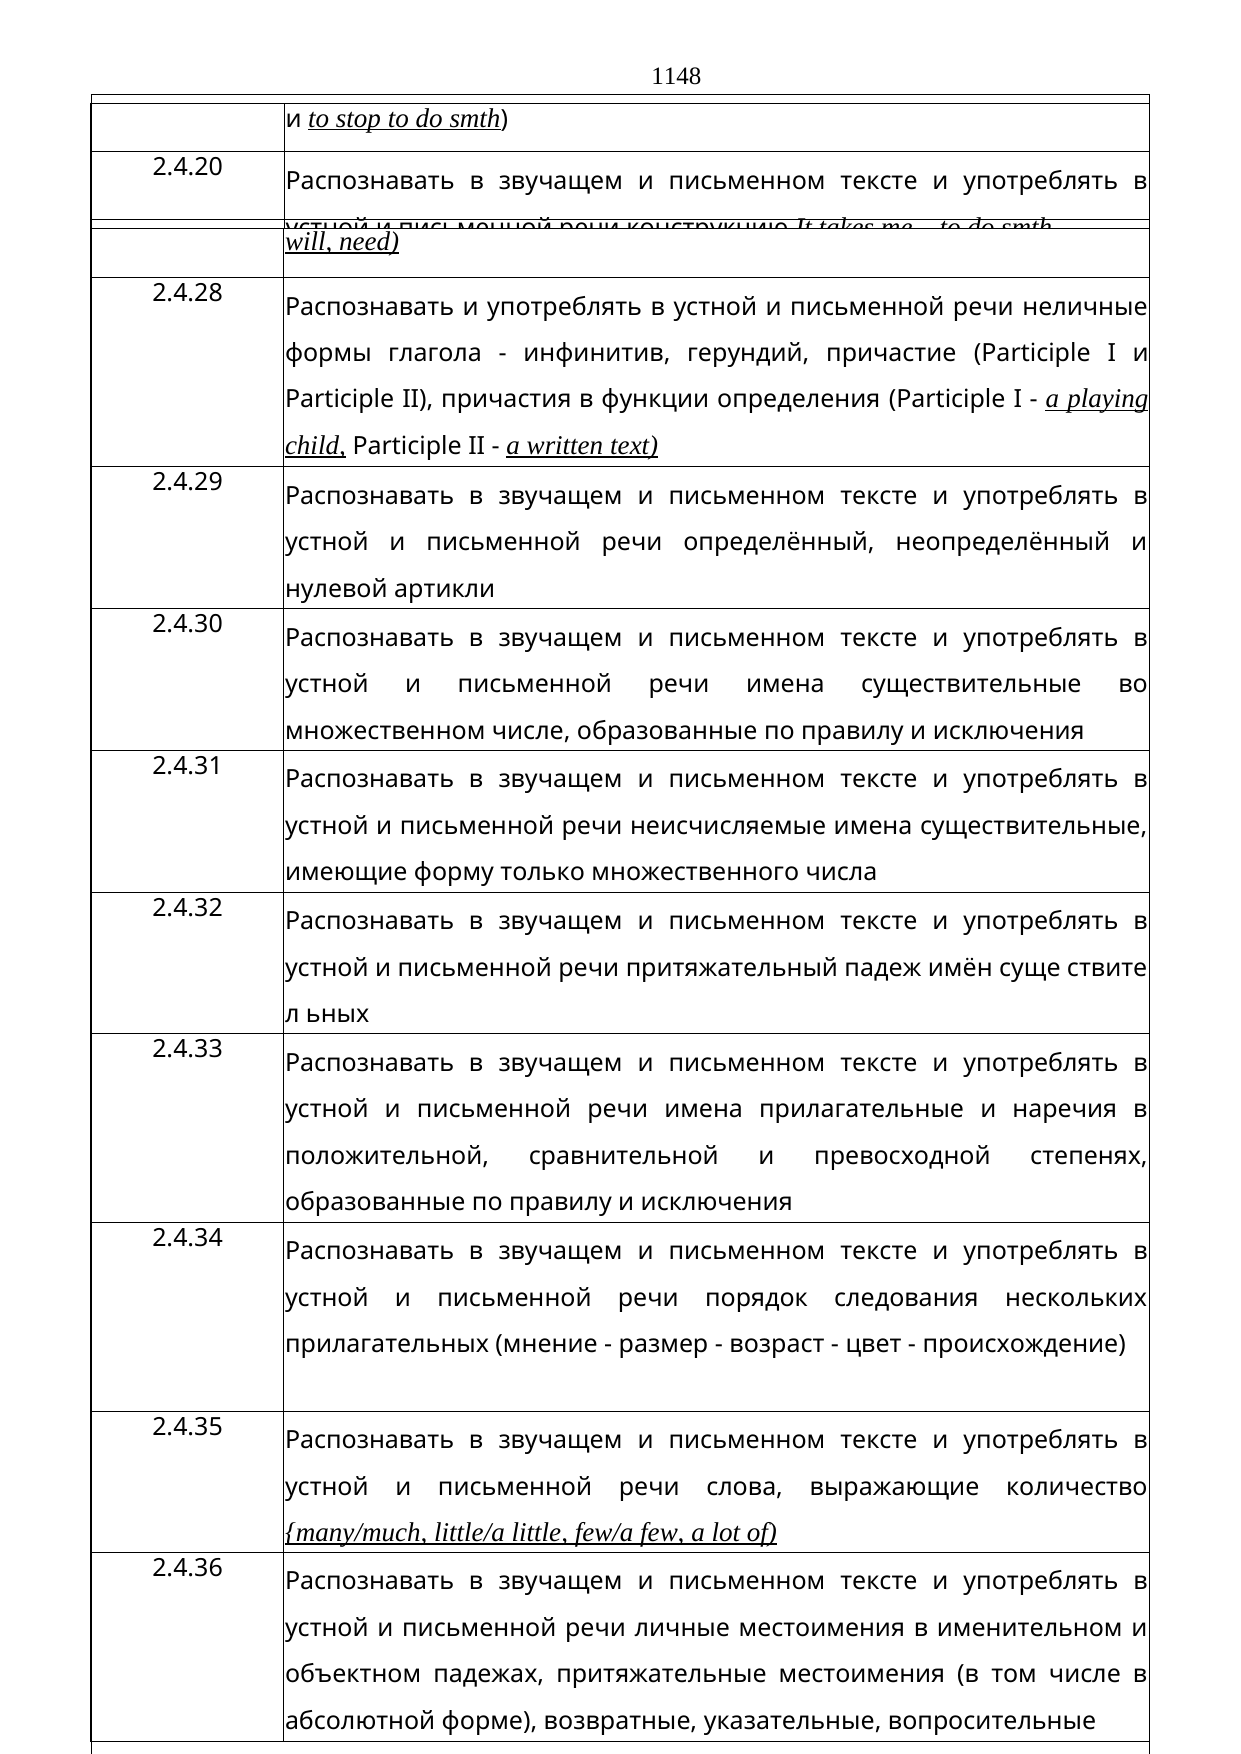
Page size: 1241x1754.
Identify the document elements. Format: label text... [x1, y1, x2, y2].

table_cell Распознавать в звучащем и письменном тексте и употреблять в устной и письменной речи имена прилагательные и наречия в положительной, сравнительной и превосходной степенях, образованные по правилу и исключения [284, 1034, 1149, 1222]
table_cell Распознавать в звучащем и письменном тексте и употреблять в устной и письменной речи определённый, неопределённый и нулевой артикли [284, 467, 1149, 608]
table_cell Распознавать и употреблять в устной и письменной речи неличные формы глагола - инфинитив, герундий, причастие (Participle I и Participle II), причастия в функции определения (Participle I - a playing child, Participle II - a written text) [284, 278, 1149, 466]
table_cell 2.4.32 [92, 893, 283, 1033]
table_cell 2.4.33 [92, 1034, 283, 1222]
table_cell 2.4.28 [92, 278, 283, 466]
table_cell 2.4.29 [92, 467, 283, 608]
table_header [92, 104, 284, 151]
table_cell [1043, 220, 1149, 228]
table_header [92, 229, 283, 277]
table_header will, need) [284, 229, 1149, 277]
table_cell Распознавать в звучащем и письменном тексте и употреблять в устной и письменной речи личные местоимения в именительном и объектном падежах, притяжательные местоимения (в том числе в абсолютной форме), возвратные, указательные, вопросительные [284, 1553, 1149, 1741]
table_cell 2.4.35 [92, 1412, 283, 1552]
table_cell Распознавать в звучащем и письменном тексте и употреблять в устной и письменной речи имена существительные во множественном числе, образованные по правилу и исключения [284, 609, 1149, 750]
table_cell Распознавать в звучащем и письменном тексте и употреблять в устной и письменной речи неисчисляемые имена существительные, имеющие форму только множественного числа [284, 751, 1149, 892]
table_cell Распознавать в звучащем и письменном тексте и употреблять в устной и письменной речи конструкцию It takes те... to do smth [285, 152, 1149, 219]
table_cell Распознавать в звучащем и письменном тексте и употреблять в устной и письменной речи порядок следования нескольких прилагательных (мнение - размер - возраст - цвет - происхождение) [284, 1223, 1149, 1411]
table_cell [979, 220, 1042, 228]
table_cell Распознавать в звучащем и письменном тексте и употреблять в устной и письменной речи притяжательный падеж имён суще ствите л ьных [284, 893, 1149, 1033]
table_cell Распознавать в звучащем и письменном тексте и употреблять в устной и письменной речи слова, выражающие количество {many/much, little/a little, few/а few, a lot of) [284, 1412, 1149, 1552]
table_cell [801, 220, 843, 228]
table_cell 2.4.34 [92, 1223, 283, 1411]
table_cell 2.4.31 [92, 751, 283, 892]
table_cell 2.4.36 [92, 1553, 283, 1741]
table_cell 2.4.20 [92, 152, 284, 219]
table_cell 2.4.30 [92, 609, 283, 750]
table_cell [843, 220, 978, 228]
table_header и to stop to do smth) [285, 104, 1149, 151]
